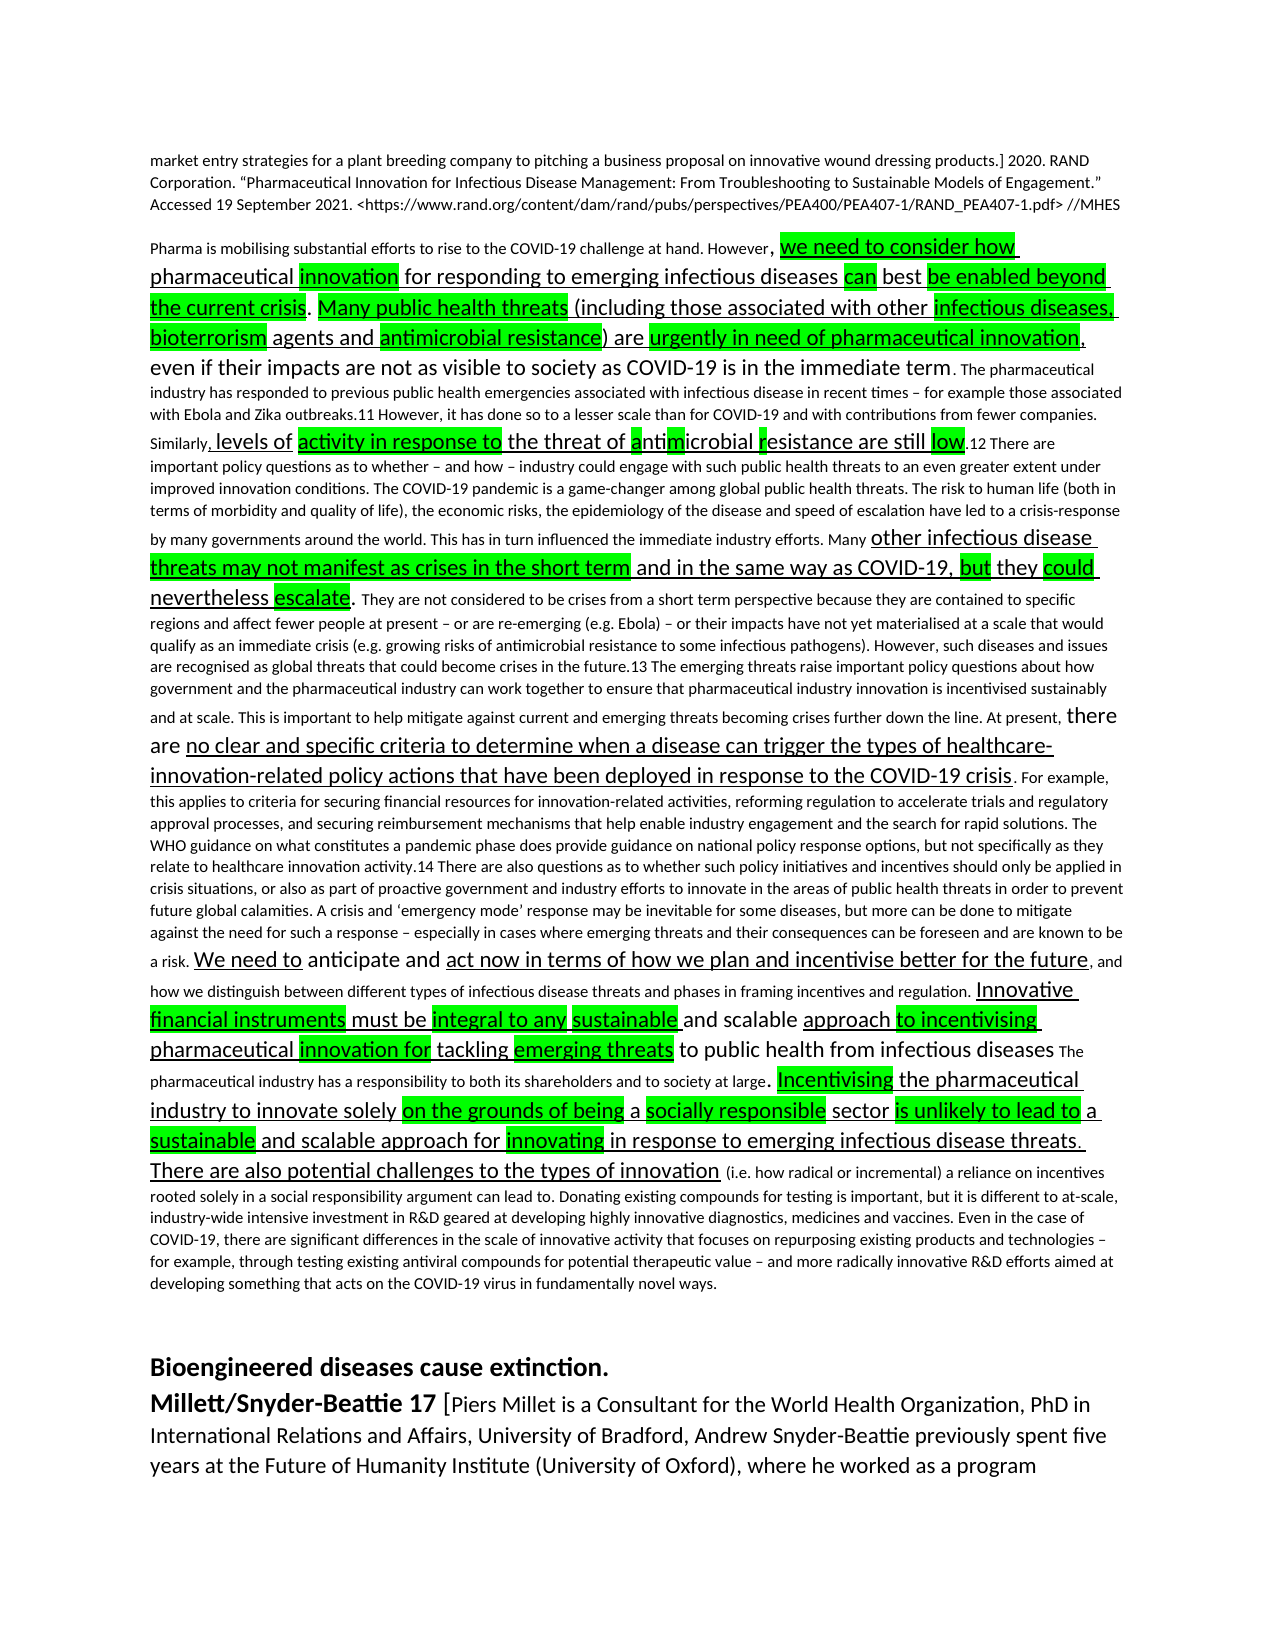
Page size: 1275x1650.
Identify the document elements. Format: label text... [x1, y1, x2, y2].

subtitle Bioengineered diseases cause extinction. [150, 1350, 1125, 1383]
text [150, 1386, 1125, 1479]
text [150, 150, 1125, 214]
text Pharma is mobilising substantial efforts to rise to the COVID-19 challenge at hand. However, we need to consider how pharmaceutical innovation for responding to emerging infectious diseases can best be enabled beyond the current crisis. Many public health threats (including those associated with other infectious diseases, bioterrorism agents and antimicrobial resistance) are urgently in need of pharmaceutical innovation, even if their impacts are not as visible to society as COVID-19 is in the immediate term. The pharmaceutical industry has responded to previous public health emergencies associated with infectious disease in recent times – for example those associated with Ebola and Zika outbreaks.11 However, it has done so to a lesser scale than for COVID-19 and with contributions from fewer companies. Similarly, levels of activity in response to the threat of antimicrobial resistance are still low.12 There are important policy questions as to whether – and how – industry could engage with such public health threats to an even greater extent under improved innovation conditions. The COVID-19 pandemic is a game-changer among global public health threats. The risk to human life (both in terms of morbidity and quality of life), the economic risks, the epidemiology of the disease and speed of escalation have led to a crisis-response by many governments around the world. This has in turn influenced the immediate industry efforts. Many other infectious disease threats may not manifest as crises in the short term and in the same way as COVID-19, but they could nevertheless escalate. They are not considered to be crises from a short term perspective because they are contained to specific regions and affect fewer people at present – or are re-emerging (e.g. Ebola) – or their impacts have not yet materialised at a scale that would qualify as an immediate crisis (e.g. growing risks of antimicrobial resistance to some infectious pathogens). However, such diseases and issues are recognised as global threats that could become crises in the future.13 The emerging threats raise important policy questions about how government and the pharmaceutical industry can work together to ensure that pharmaceutical industry innovation is incentivised sustainably and at scale. This is important to help mitigate against current and emerging threats becoming crises further down the line. At present, there are no clear and specific criteria to determine when a disease can trigger the types of healthcare-innovation-related policy actions that have been deployed in response to the COVID-19 crisis. For example, this applies to criteria for securing financial resources for innovation-related activities, reforming regulation to accelerate trials and regulatory approval processes, and securing reimbursement mechanisms that help enable industry engagement and the search for rapid solutions. The WHO guidance on what constitutes a pandemic phase does provide guidance on national policy response options, but not specifically as they relate to healthcare innovation activity.14 There are also questions as to whether such policy initiatives and incentives should only be applied in crisis situations, or also as part of proactive government and industry efforts to innovate in the areas of public health threats in order to prevent future global calamities. A crisis and ‘emergency mode’ response may be inevitable for some diseases, but more can be done to mitigate against the need for such a response – especially in cases where emerging threats and their consequences can be foreseen and are known to be a risk. We need to anticipate and act now in terms of how we plan and incentivise better for the future, and how we distinguish between different types of infectious disease threats and phases in framing incentives and regulation. Innovative financial instruments must be integral to any sustainable and scalable approach to incentivising pharmaceutical innovation for tackling emerging threats to public health from infectious diseases The pharmaceutical industry has a responsibility to both its shareholders and to society at large. Incentivising the pharmaceutical industry to innovate solely on the grounds of being a socially responsible sector is unlikely to lead to a sustainable and scalable approach for innovating in response to emerging infectious disease threats. There are also potential challenges to the types of innovation (i.e. how radical or incremental) a reliance on incentives rooted solely in a social responsibility argument can lead to. Donating existing compounds for testing is important, but it is different to at-scale, industry-wide intensive investment in R&D geared at developing highly innovative diagnostics, medicines and vaccines. Even in the case of COVID-19, there are significant differences in the scale of innovative activity that focuses on repurposing existing products and technologies – for example, through testing existing antiviral compounds for potential therapeutic value – and more radically innovative R&D efforts aimed at developing something that acts on the COVID-19 virus in fundamentally novel ways. [150, 232, 1125, 1294]
